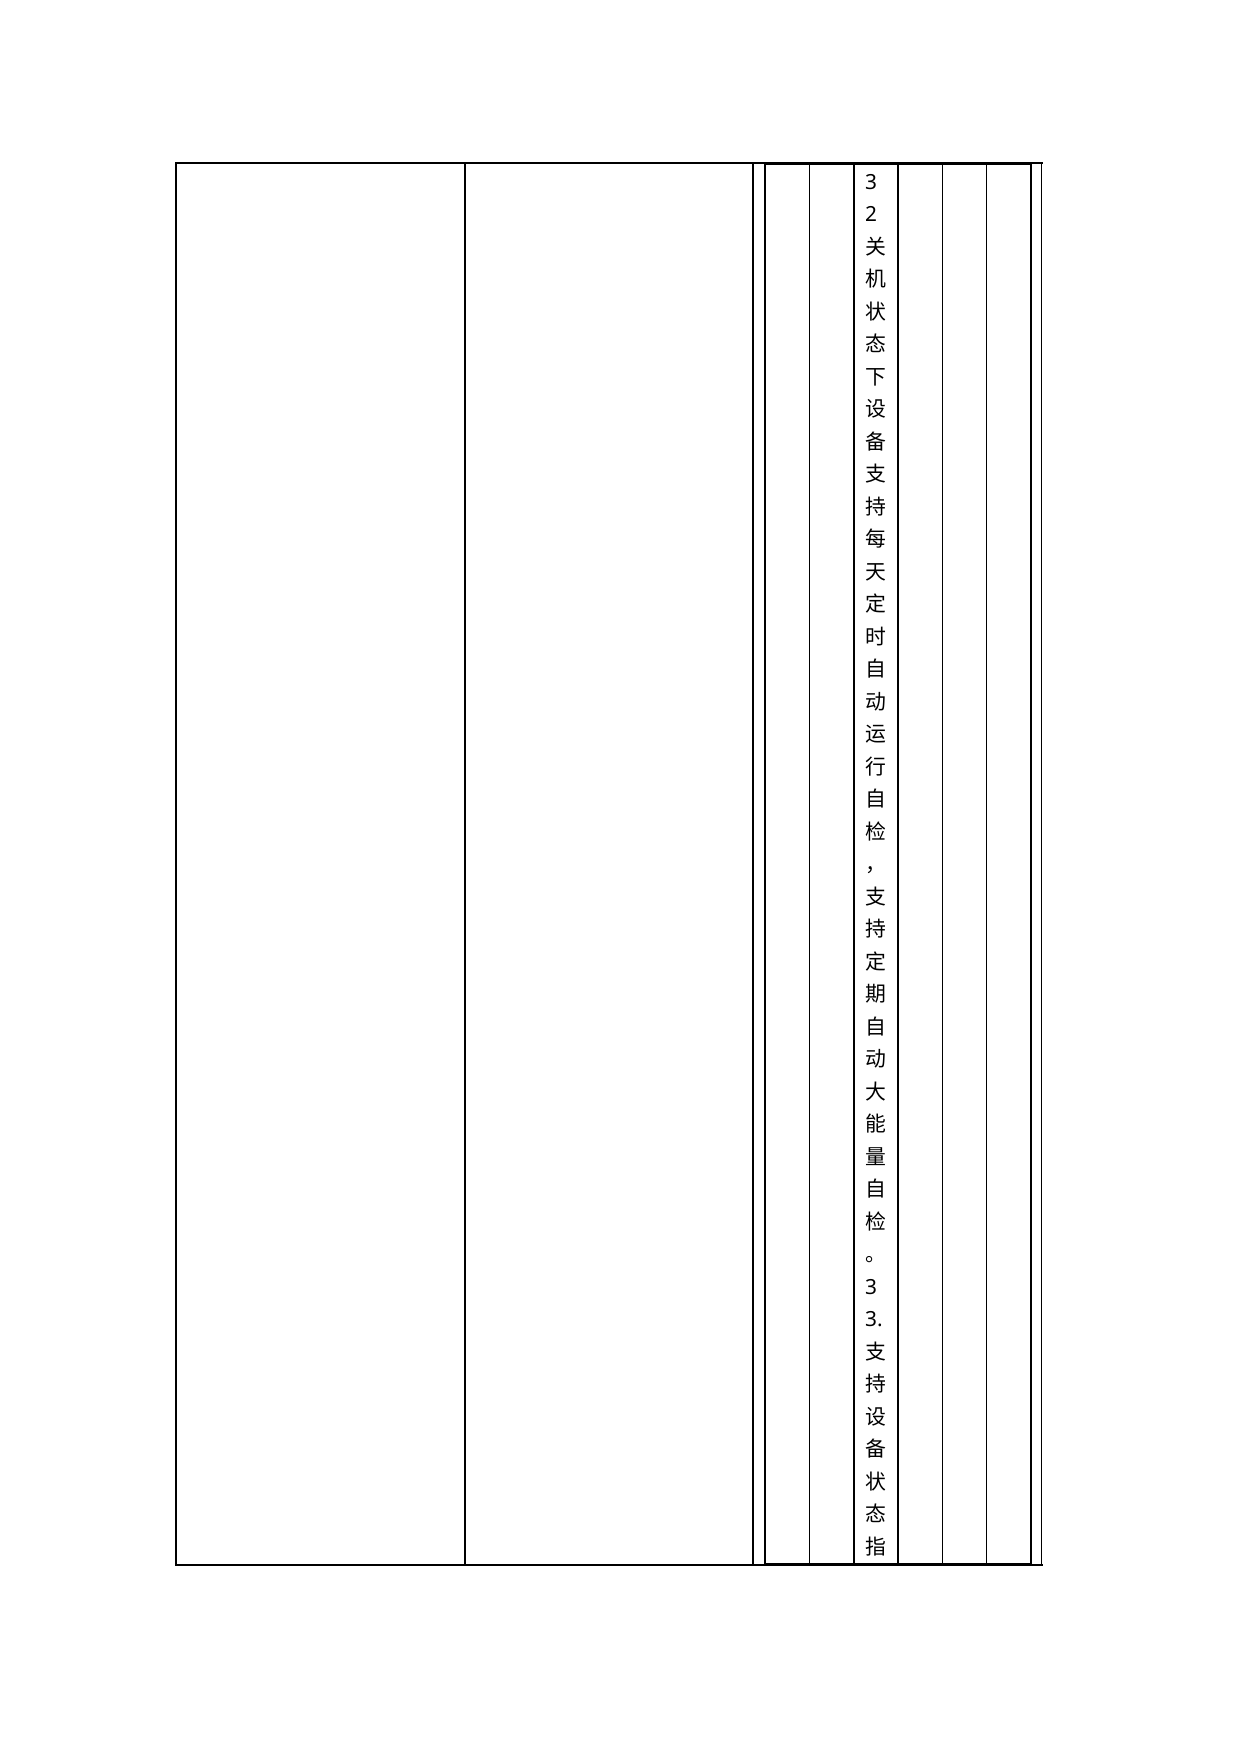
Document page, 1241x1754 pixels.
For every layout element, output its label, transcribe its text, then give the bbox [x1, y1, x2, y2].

table_cell [987, 165, 1030, 1563]
table_cell [810, 165, 853, 1563]
table_cell [766, 165, 809, 1563]
table_cell [943, 165, 986, 1563]
table_cell 2 [177, 164, 464, 1564]
table_cell [855, 165, 897, 1563]
table_cell [899, 165, 942, 1563]
table_cell [754, 164, 764, 1564]
table_cell [466, 164, 752, 1564]
table_cell [1032, 164, 1041, 1564]
